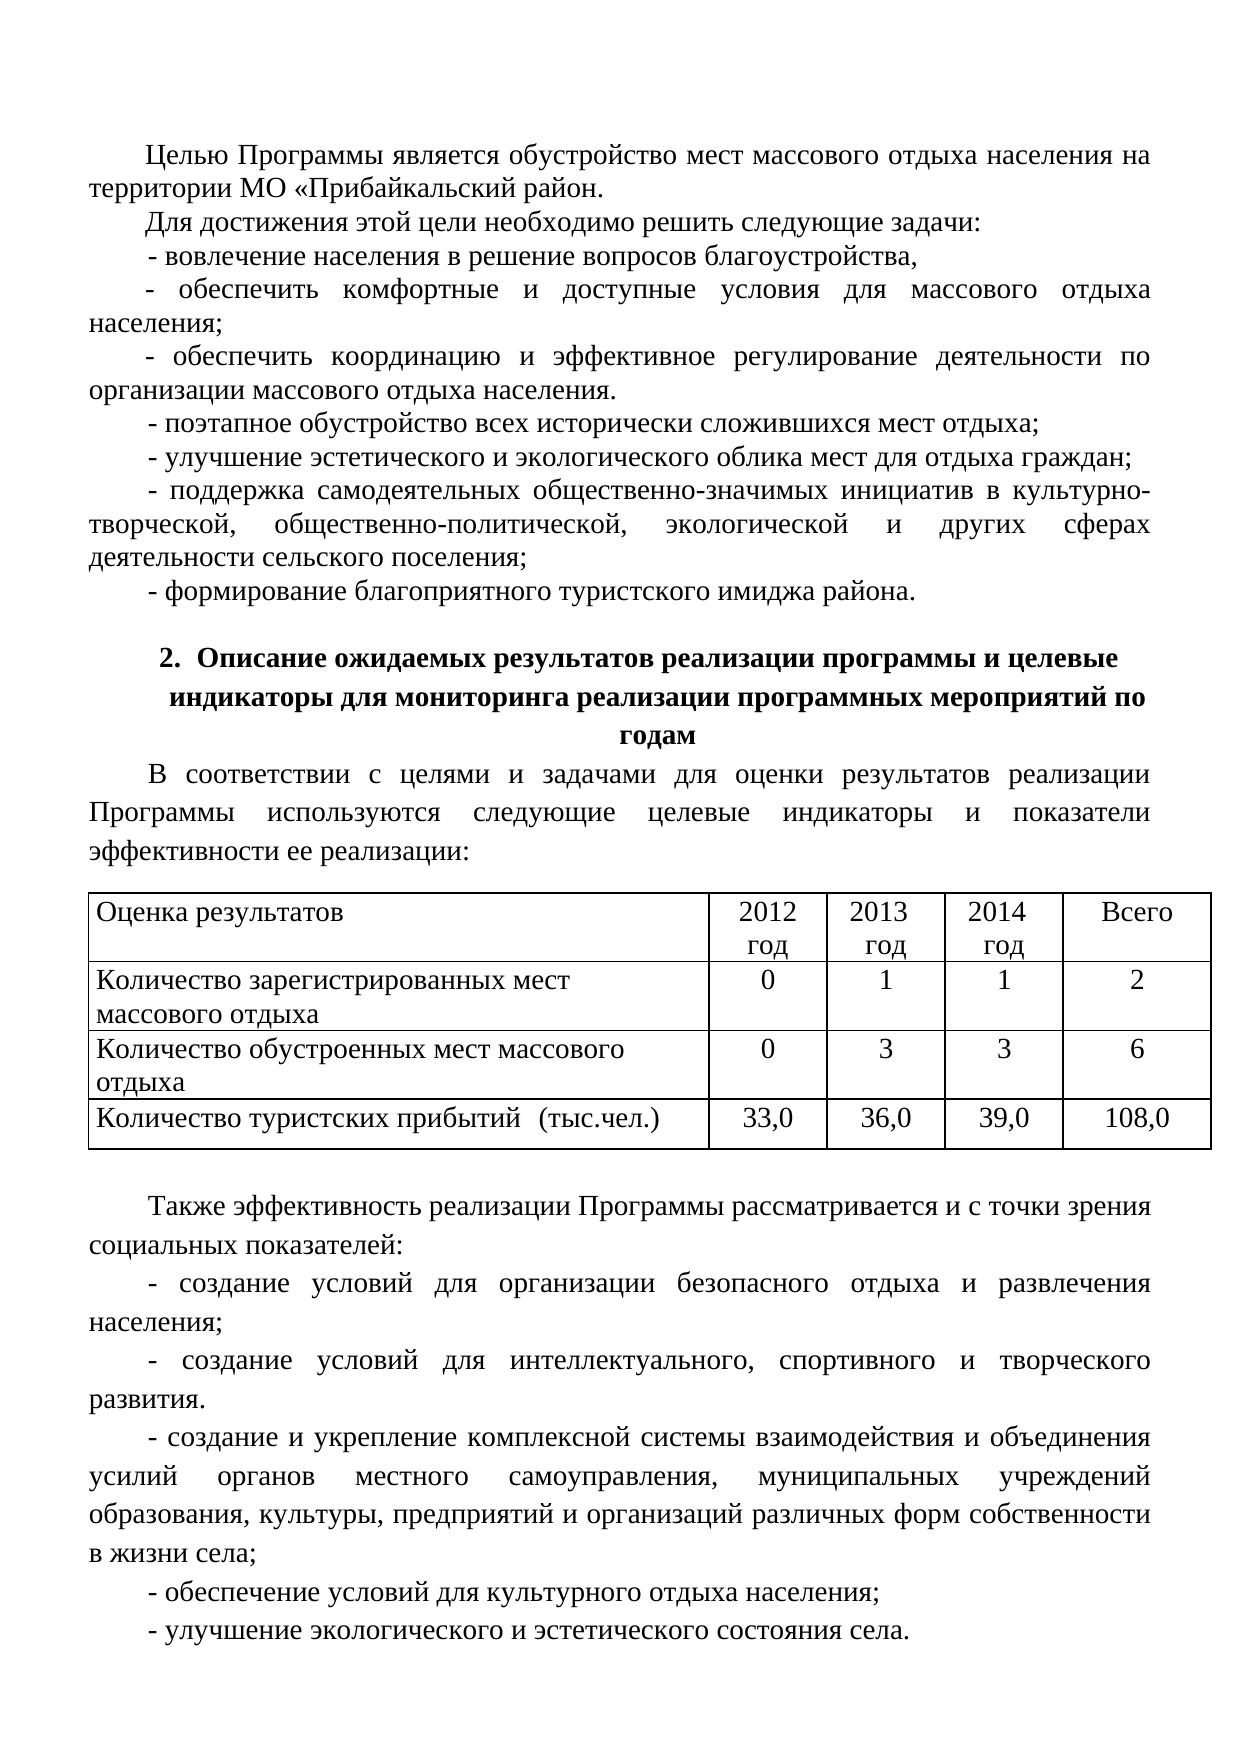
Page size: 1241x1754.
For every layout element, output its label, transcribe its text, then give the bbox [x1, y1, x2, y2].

list - создание условий для интеллектуального, спортивного и творческого развития. [88, 1342, 1152, 1414]
table_cell 33,0 [710, 1100, 826, 1148]
text - поддержка самодеятельных общественно-значимых инициатив в культурно-творческой, общественно-политической, экологической и других сферах деятельности сельского поселения; [88, 472, 1152, 573]
list - обеспечение условий для культурного отдыха населения; [88, 1574, 1152, 1607]
text - вовлечение населения в решение вопросов благоустройства, [88, 238, 1152, 271]
table_header Всего [1064, 894, 1210, 961]
table_cell 1 [946, 962, 1062, 1029]
table_cell 2 [1064, 962, 1210, 1029]
list - создание условий для организации безопасного отдыха и развлечения населения; [88, 1265, 1152, 1337]
table_cell 0 [710, 1031, 826, 1098]
table_cell 3 [828, 1031, 944, 1098]
text - обеспечить комфортные и доступные условия для массового отдыха населения; [88, 271, 1152, 338]
table_cell 1 [828, 962, 944, 1029]
table_header 2014 год [946, 894, 1062, 961]
list - улучшение экологического и эстетического состояния села. [88, 1612, 1152, 1646]
text Для достижения этой цели необходимо решить следующие задачи: [88, 204, 1152, 238]
table_header 2013 год [828, 894, 944, 961]
list Также эффективность реализации Программы рассматривается и с точки зрения социальных показателей: [88, 1188, 1152, 1260]
list - создание и укрепление комплексной системы взаимодействия и объединения усилий органов местного самоуправления, муниципальных учреждений образования, культуры, предприятий и организаций различных форм собственности в жизни села; [88, 1419, 1152, 1569]
table_cell Количество туристских прибытий (тыс.чел.) [89, 1100, 708, 1148]
table_cell 36,0 [828, 1100, 944, 1148]
table_header 2012 год [710, 894, 826, 961]
table_cell 39,0 [946, 1100, 1062, 1148]
text - формирование благоприятного туристского имиджа района. [88, 573, 1152, 607]
table_cell Количество обустроенных мест массового отдыха [89, 1031, 708, 1098]
table_cell 3 [946, 1031, 1062, 1098]
table_cell 108,0 [1064, 1100, 1210, 1148]
text Целью Программы является обустройство мест массового отдыха населения на территории МО «Прибайкальский район. [88, 137, 1152, 204]
text - обеспечить координацию и эффективное регулирование деятельности по организации массового отдыха населения. [88, 338, 1152, 405]
table_cell 6 [1064, 1031, 1210, 1098]
text - улучшение эстетического и экологического облика мест для отдыха граждан; [88, 439, 1152, 472]
text - поэтапное обустройство всех исторически сложившихся мест отдыха; [88, 405, 1152, 439]
table_cell 0 [710, 962, 826, 1029]
list Описание ожидаемых результатов реализации программы и целевые индикаторы для мониторинга реализации программных мероприятий по годам [126, 640, 1152, 751]
table_cell Количество зарегистрированных мест массового отдыха [89, 962, 708, 1029]
table_header Оценка результатов [89, 894, 708, 961]
list В соответствии с целями и задачами для оценки результатов реализации Программы используются следующие целевые индикаторы и показатели эффективности ее реализации: [88, 756, 1152, 866]
